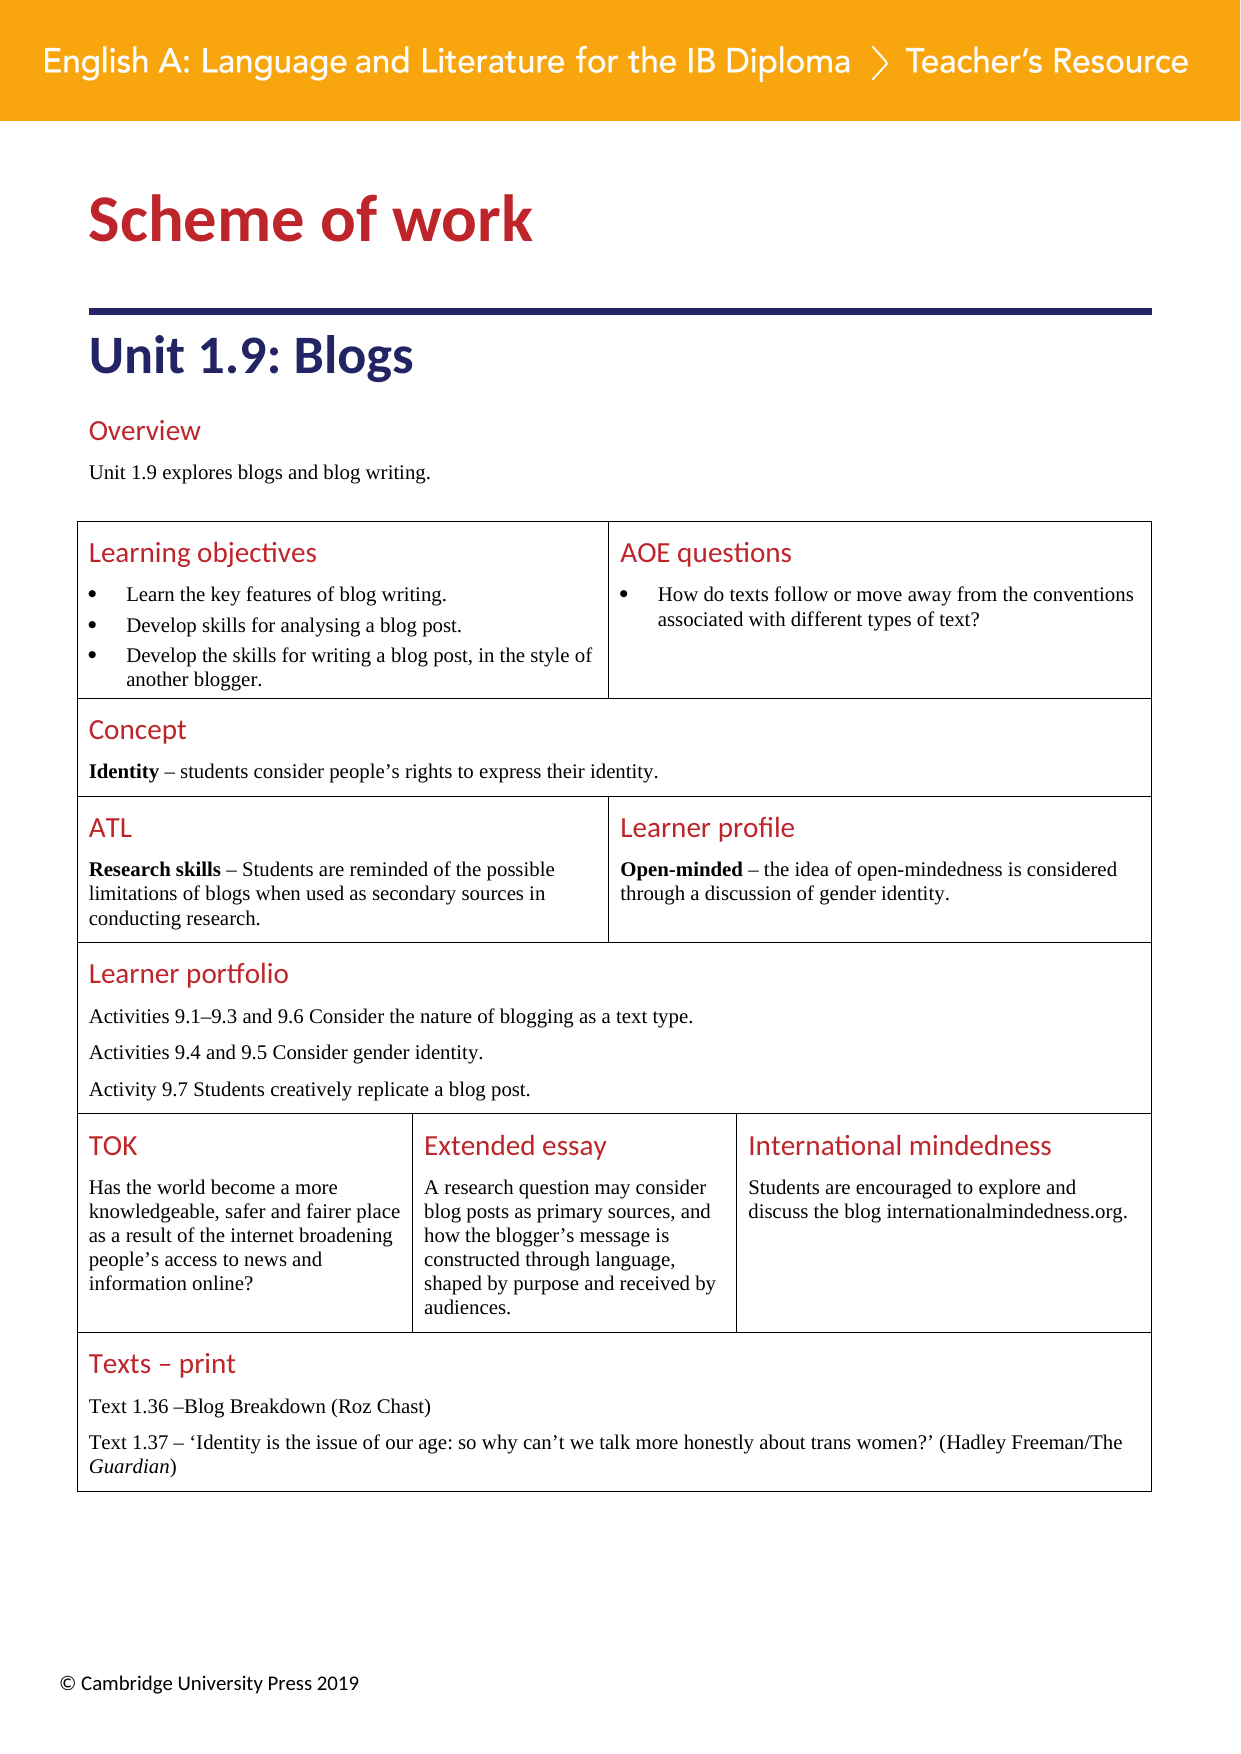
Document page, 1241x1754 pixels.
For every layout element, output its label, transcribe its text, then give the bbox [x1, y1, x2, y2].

text Scheme of work [88, 177, 1152, 258]
table_cell Learner profile Open-minded – the idea of open-mindedness is considered through a discussion of gender identity. [609, 797, 1151, 942]
table_cell Extended essay A research question may consider blog posts as primary sources, and how the blogger’s message is constructed through language, shaped by purpose and received by audiences. [413, 1114, 736, 1332]
picture [0, 0, 1241, 121]
table_cell Texts – print Text 1.36 –Blog Breakdown (Roz Chast) Text 1.37 – ‘Identity is the issue of our age: so why can’t we talk more honestly about trans women?’ (Hadley Freeman/The Guardian) [78, 1333, 1151, 1491]
table_cell Learner portfolio Activities 9.1–9.3 and 9.6 Consider the nature of blogging as a text type. Activities 9.4 and 9.5 Consider gender identity. Activity 9.7 Students creatively replicate a blog post. [78, 943, 1151, 1113]
table_cell Concept Identity – students consider people’s rights to express their identity. [78, 699, 1151, 796]
text Overview [88, 412, 1152, 448]
text Unit 1.9: Blogs [88, 309, 1152, 387]
text Unit 1.9 explores blogs and blog writing. [88, 460, 1152, 508]
table_cell ATL Research skills – Students are reminded of the possible limitations of blogs when used as secondary sources in conducting research. [78, 797, 608, 942]
table_cell International mindedness Students are encouraged to explore and discuss the blog internationalmindedness.org. [737, 1114, 1151, 1332]
table_cell TOK Has the world become a more knowledgeable, safer and fairer place as a result of the internet broadening people’s access to news and information online? [78, 1114, 412, 1332]
table_header Learning objectives  Learn the key features of blog writing.  Develop skills for analysing a blog post.  Develop the skills for writing a blog post, in the style of another blogger. [78, 522, 608, 697]
table_header AOE questions  How do texts follow or move away from the conventions associated with different types of text? [609, 522, 1151, 697]
